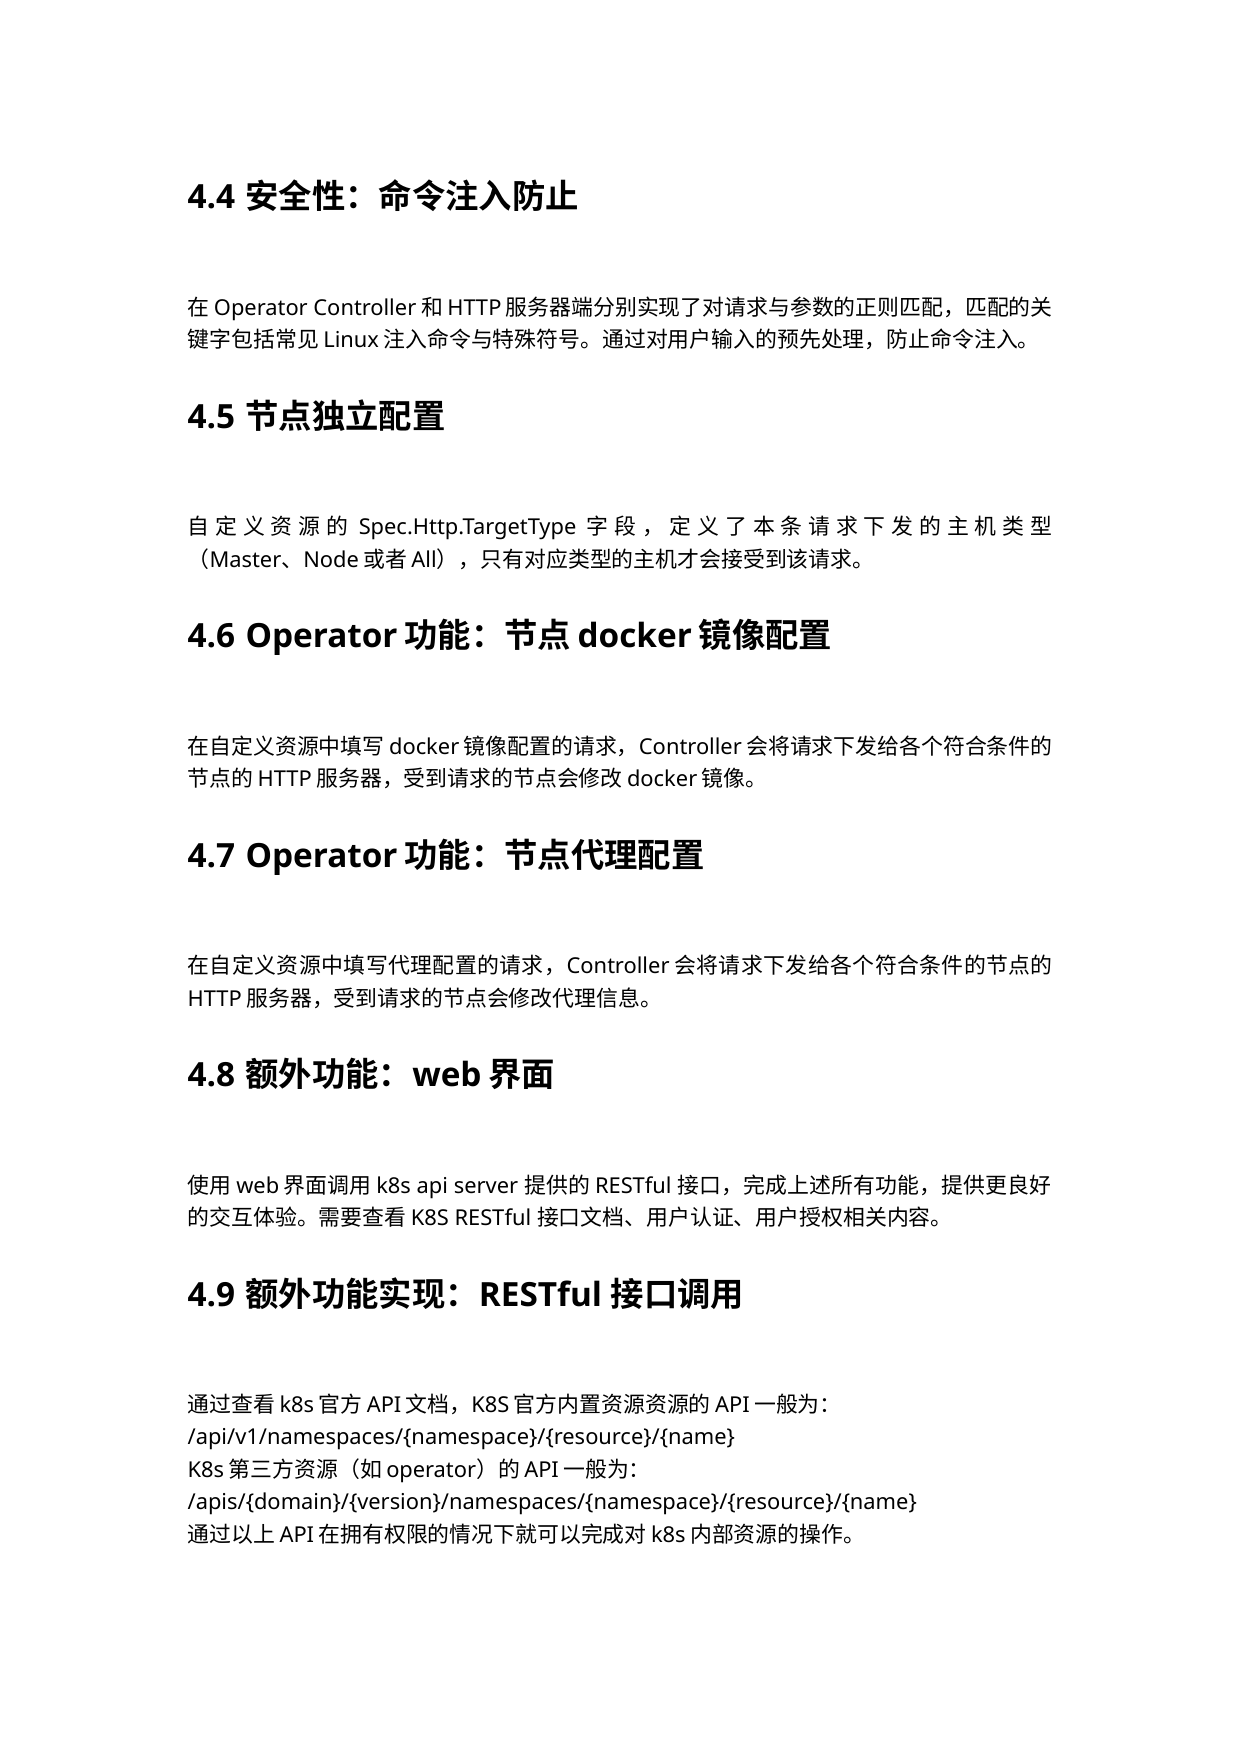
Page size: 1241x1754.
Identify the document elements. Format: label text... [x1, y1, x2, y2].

text 在自定义资源中填写代理配置的请求，Controller会将请求下发给各个符合条件的节点的HTTP服务器，受到请求的节点会修改代理信息。 [187, 948, 1053, 1013]
subtitle 安全性：命令注入防止 [187, 162, 1053, 227]
subtitle 额外功能实现：RESTful 接口调用 [187, 1259, 1053, 1324]
text /apis/{domain}/{version}/namespaces/{namespace}/{resource}/{name} [187, 1484, 1053, 1517]
text 使用web界面调用k8s api server 提供的RESTful 接口，完成上述所有功能，提供更良好的交互体验。需要查看K8S RESTful 接口文档、用户认证、用户授权相关内容。 [187, 1167, 1053, 1232]
subtitle 节点独立配置 [187, 381, 1053, 446]
text 通过以上API在拥有权限的情况下就可以完成对k8s内部资源的操作。 [187, 1517, 1053, 1549]
text 自定义资源的Spec.Http.TargetType字段，定义了本条请求下发的主机类型（Master、Node或者All），只有对应类型的主机才会接受到该请求。 [187, 509, 1053, 574]
text 在自定义资源中填写docker镜像配置的请求，Controller会将请求下发给各个符合条件的节点的HTTP服务器，受到请求的节点会修改docker镜像。 [187, 728, 1053, 793]
text K8s第三方资源（如operator）的API一般为： [187, 1452, 1053, 1484]
subtitle Operator功能：节点代理配置 [187, 820, 1053, 885]
subtitle Operator功能：节点docker镜像配置 [187, 601, 1053, 666]
text /api/v1/namespaces/{namespace}/{resource}/{name} [187, 1419, 1053, 1452]
subtitle 额外功能：web界面 [187, 1040, 1053, 1105]
text 在Operator Controller和HTTP服务器端分别实现了对请求与参数的正则匹配，匹配的关键字包括常见Linux注入命令与特殊符号。通过对用户输入的预先处理，防止命令注入。 [187, 289, 1053, 354]
text 通过查看k8s官方API文档，K8S官方内置资源资源的API一般为： [187, 1387, 1053, 1419]
